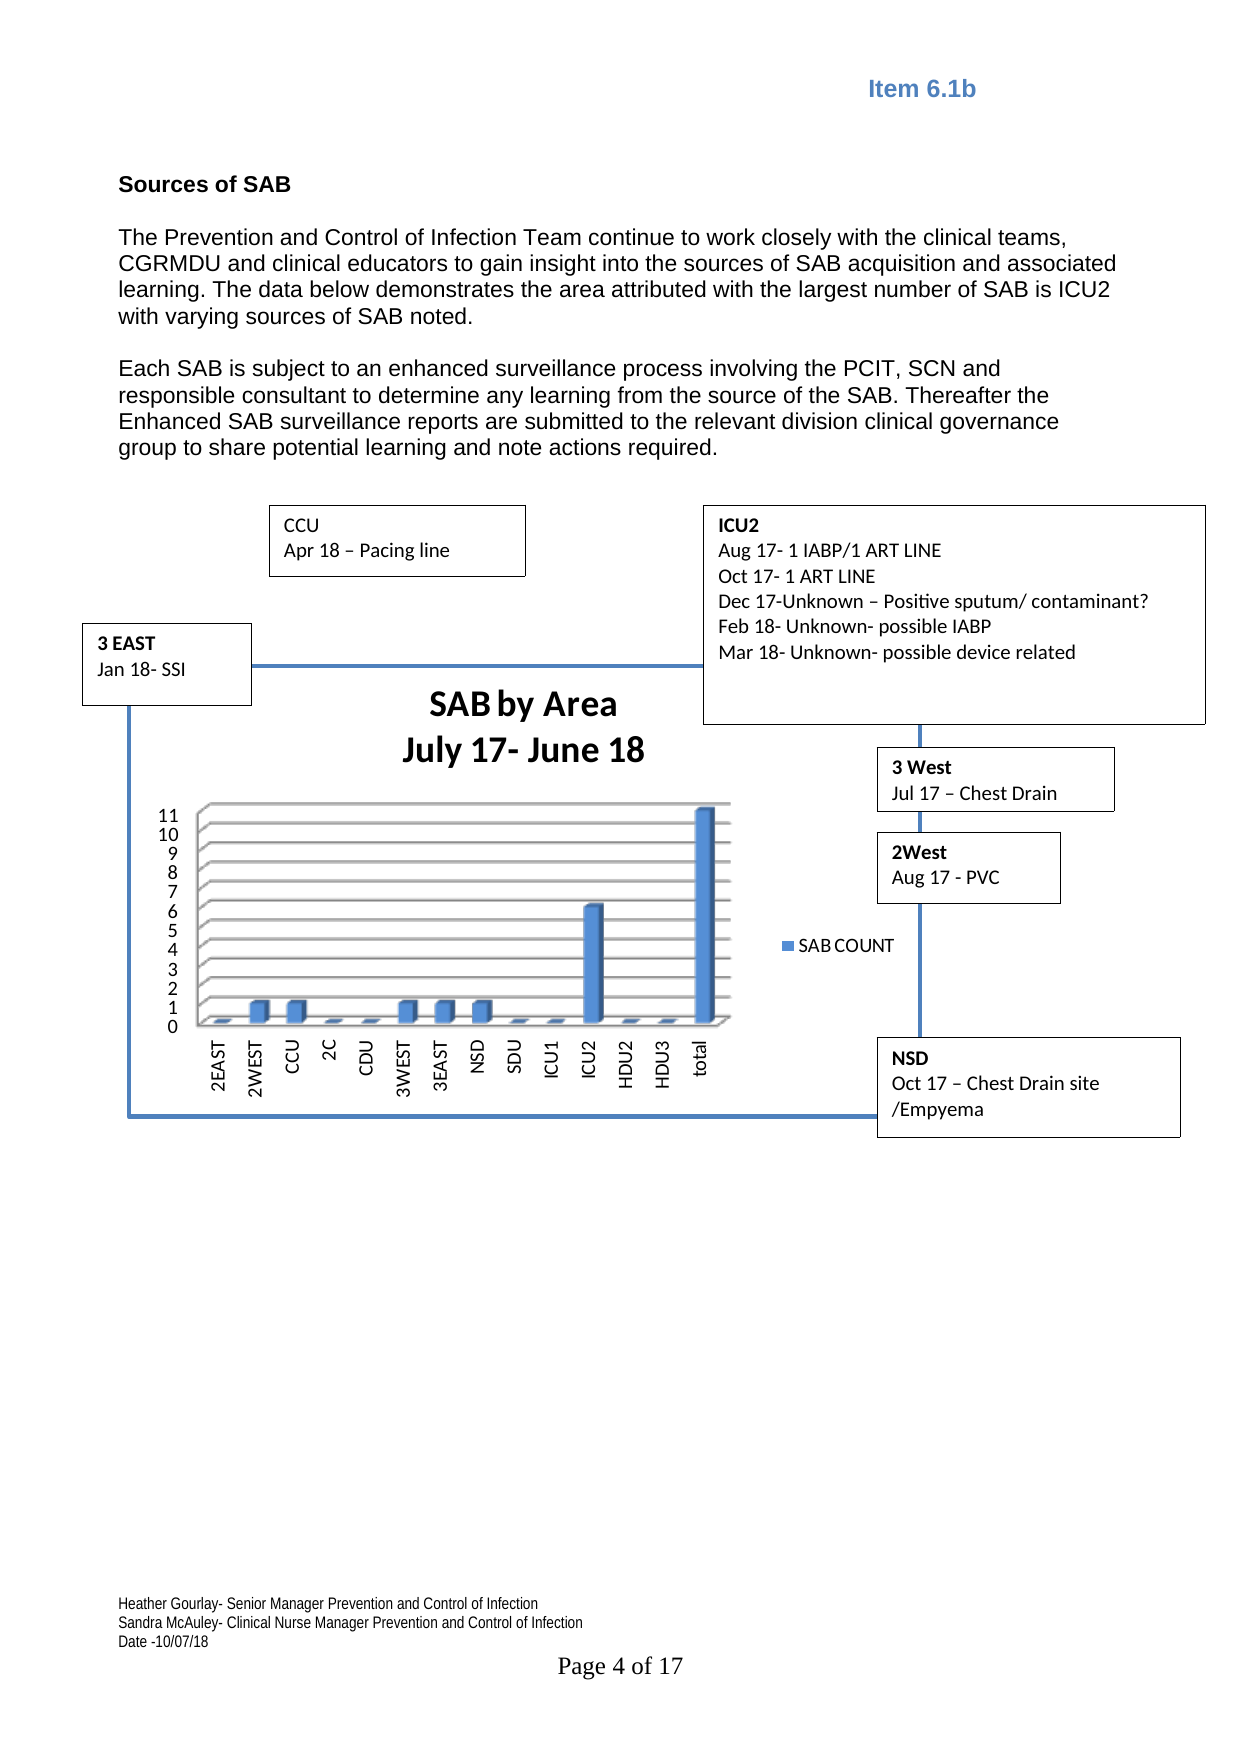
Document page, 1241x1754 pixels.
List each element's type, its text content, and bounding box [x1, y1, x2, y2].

text Each SAB is subject to an enhanced surveillance process involving the PCIT, SCN and responsible consultant to determine any learning from the source of the SAB. Thereafter the Enhanced SAB surveillance reports are submitted to the relevant division clinical governance group to share potential learning and note actions required. [118, 355, 1122, 461]
text Sources of SAB [118, 171, 1122, 197]
text The Prevention and Control of Infection Team continue to work closely with the clinical teams, CGRMDU and clinical educators to gain insight into the sources of SAB acquisition and associated learning. The data below demonstrates the area attributed with the largest number of SAB is ICU2 with varying sources of SAB noted. [118, 223, 1122, 329]
